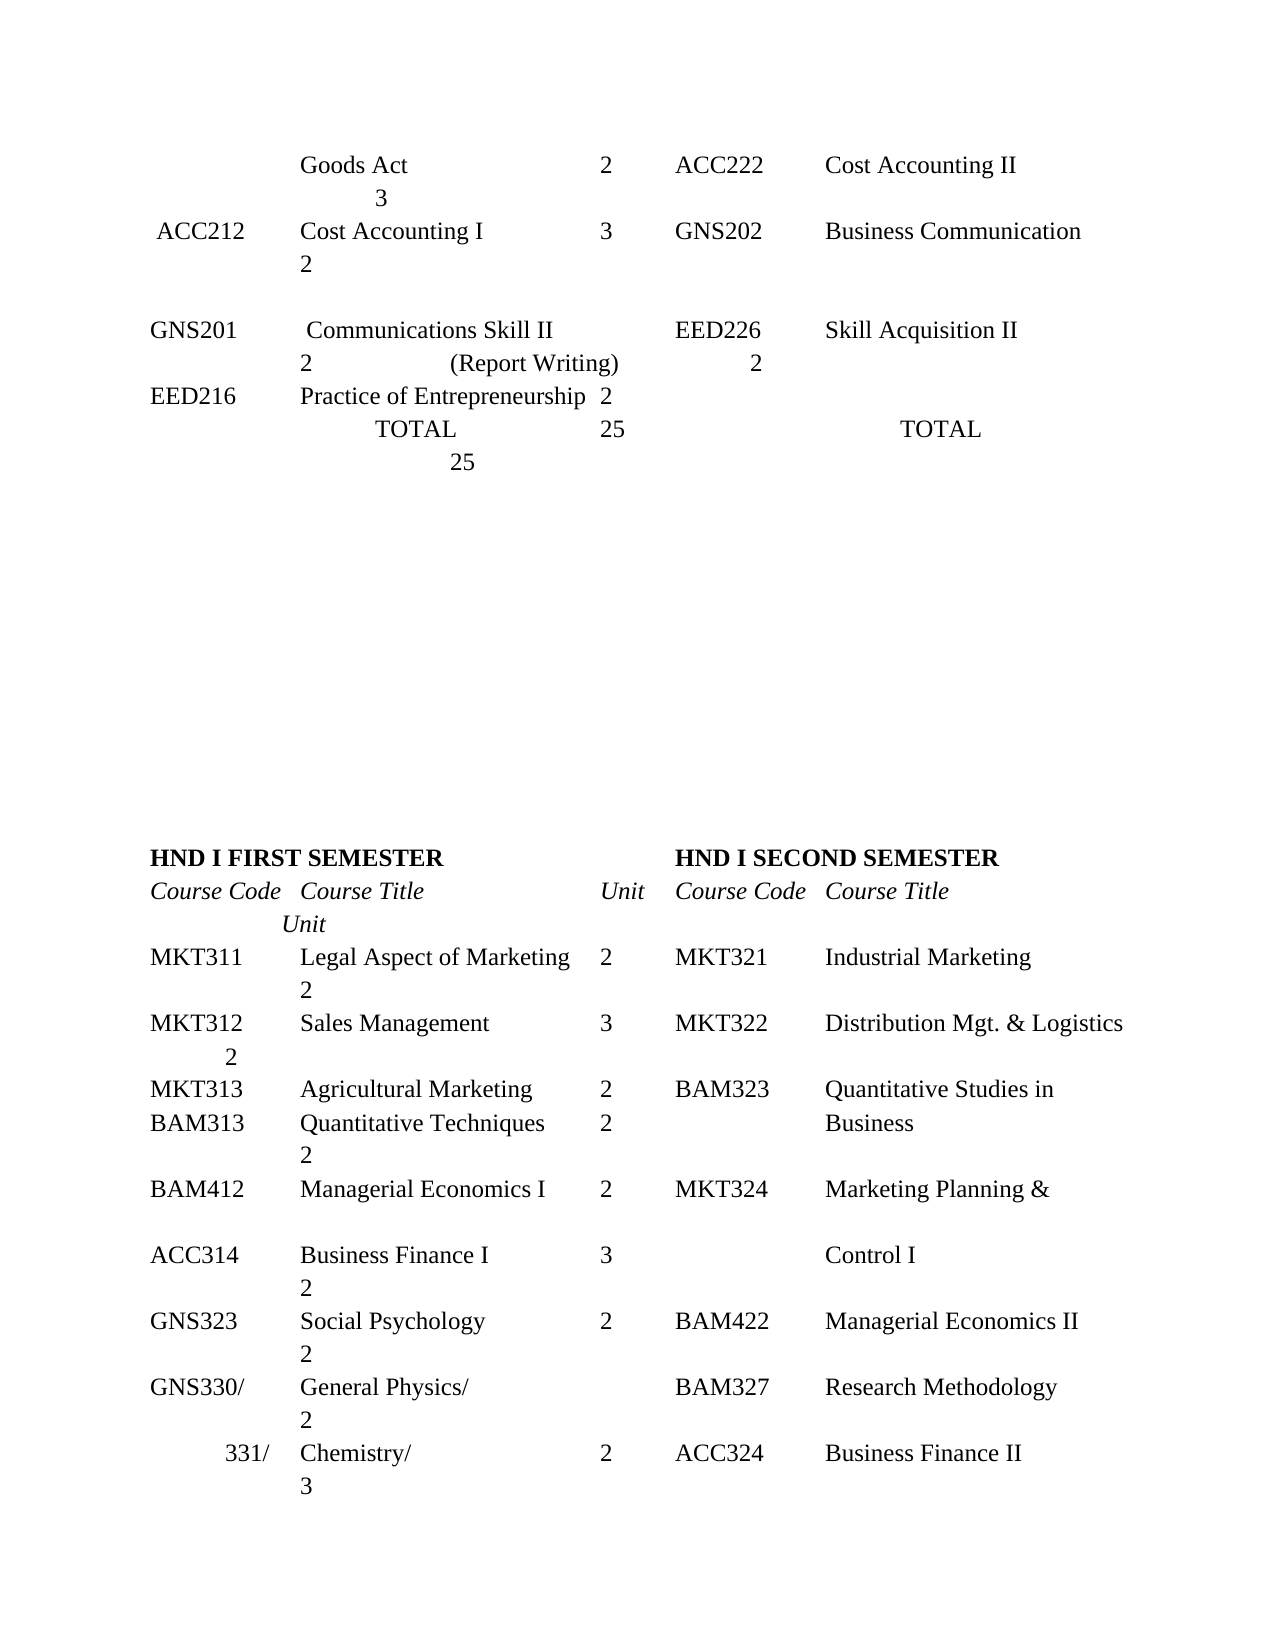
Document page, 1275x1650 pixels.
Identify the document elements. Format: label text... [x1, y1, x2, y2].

text GNS323 Social Psychology 2 BAM422 Managerial Economics II 2 [150, 1306, 1125, 1367]
text BAM313 Quantitative Techniques 2 Business 2 [150, 1108, 1125, 1169]
text ACC314 Business Finance I 3 Control I 2 [150, 1240, 1125, 1301]
text TOTAL 25 TOTAL 25 [300, 414, 1125, 476]
text EED216 Practice of Entrepreneurship 2 [150, 381, 1125, 410]
text ACC212 Cost Accounting I 3 GNS202 Business Communication 2 [150, 216, 1125, 278]
text MKT311 Legal Aspect of Marketing 2 MKT321 Industrial Marketing 2 [150, 942, 1125, 1004]
text MKT312 Sales Management 3 MKT322 Distribution Mgt. & Logistics 2 [150, 1008, 1125, 1070]
text Course Code Course Title Unit Course Code Course Title Unit [150, 876, 1125, 938]
text GNS201 Communications Skill II EED226 Skill Acquisition II 2 (Report Writing) 2 [150, 315, 1125, 377]
text GNS330/ General Physics/ BAM327 Research Methodology 2 [150, 1372, 1125, 1433]
text HND I FIRST SEMESTER HND I SECOND SEMESTER [150, 843, 1125, 872]
text Goods Act 2 ACC222 Cost Accounting II 3 [225, 150, 1125, 212]
text MKT313 Agricultural Marketing 2 BAM323 Quantitative Studies in [150, 1074, 1125, 1103]
text BAM412 Managerial Economics I 2 MKT324 Marketing Planning & [150, 1174, 1125, 1235]
text 331/ Chemistry/ 2 ACC324 Business Finance II 3 [150, 1438, 1125, 1499]
